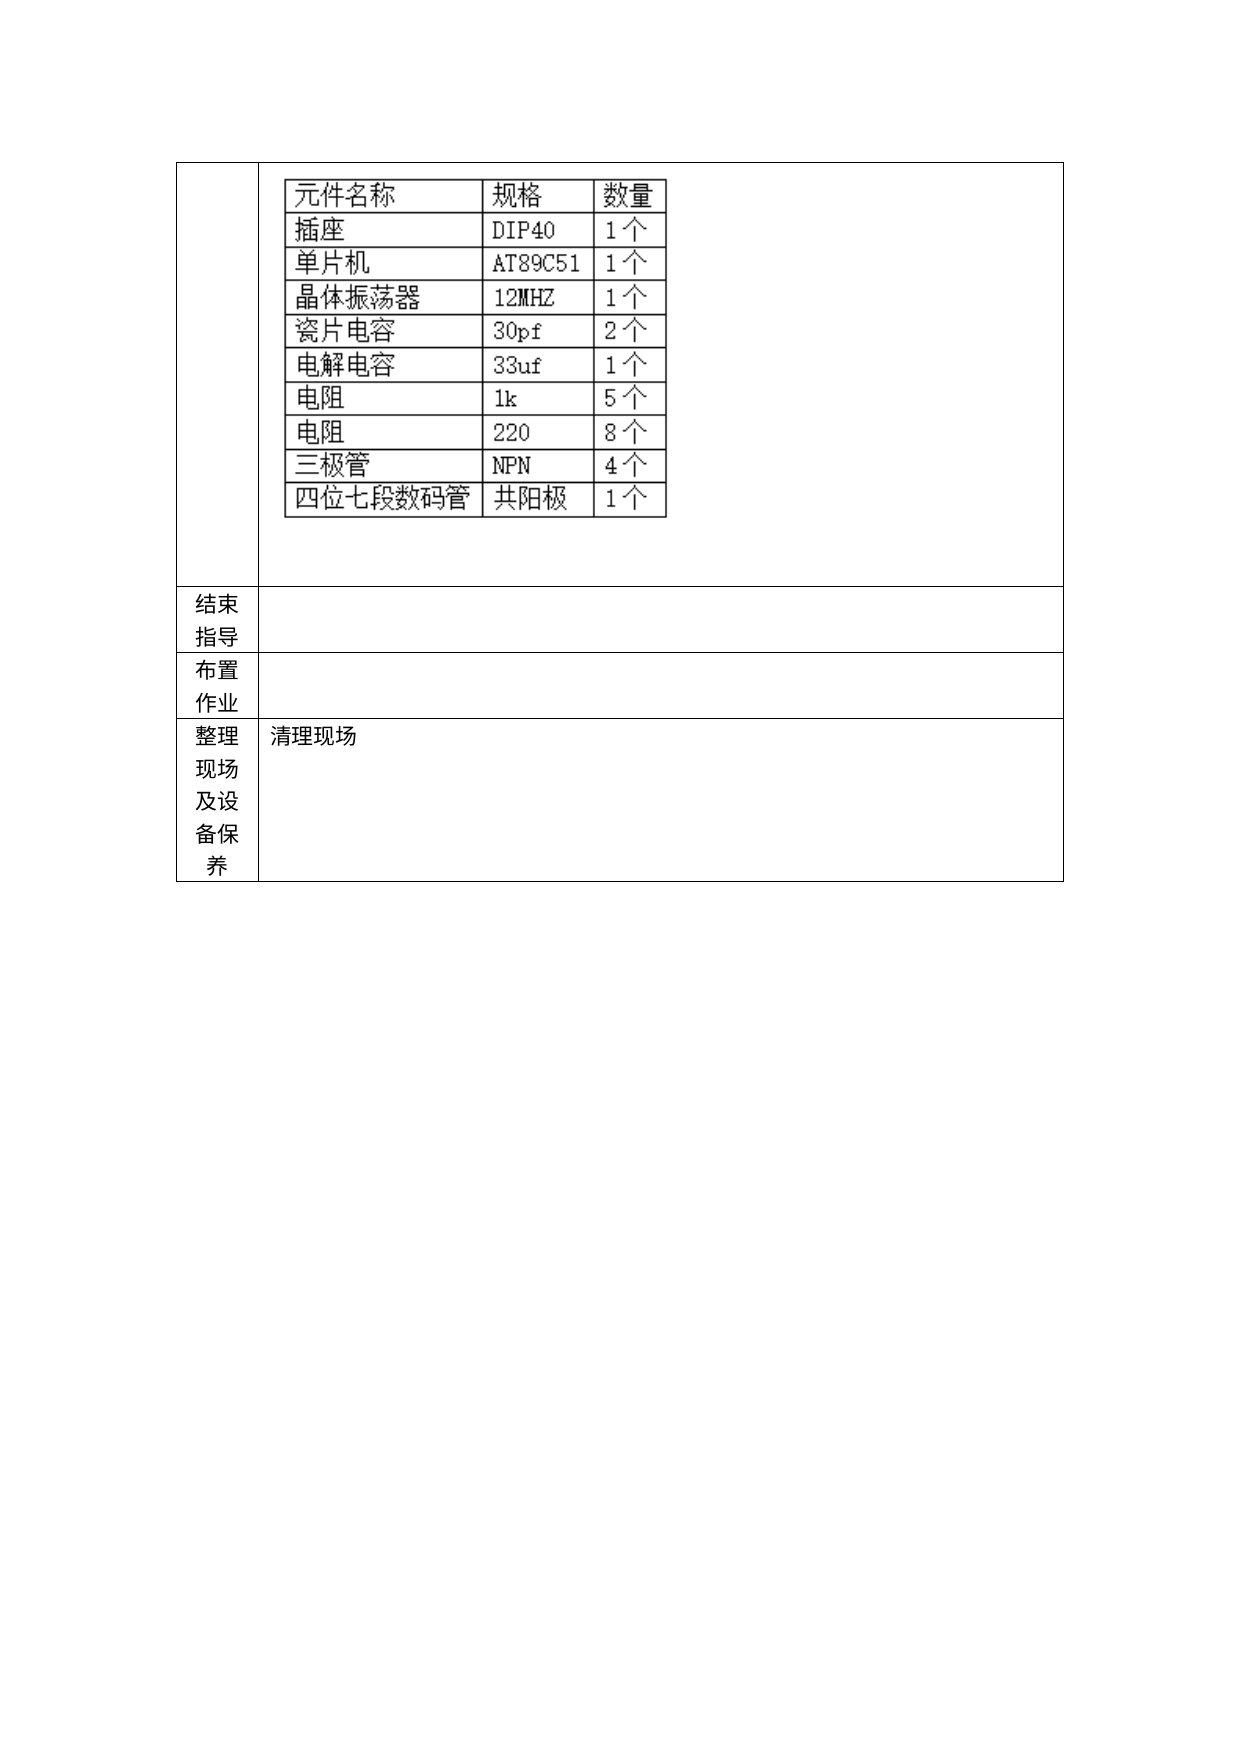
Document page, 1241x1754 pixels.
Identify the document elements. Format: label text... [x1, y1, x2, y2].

table_cell 清理现场 [259, 719, 1063, 881]
table_cell [259, 587, 1063, 652]
table_cell [259, 653, 1063, 718]
table_cell 任务 [177, 163, 258, 586]
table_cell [259, 163, 1063, 586]
table_cell 布置作业 [177, 653, 258, 718]
picture [269, 163, 700, 540]
table_cell 整理现场及设备保养 [177, 719, 258, 881]
table_cell 结束指导 [177, 587, 258, 652]
